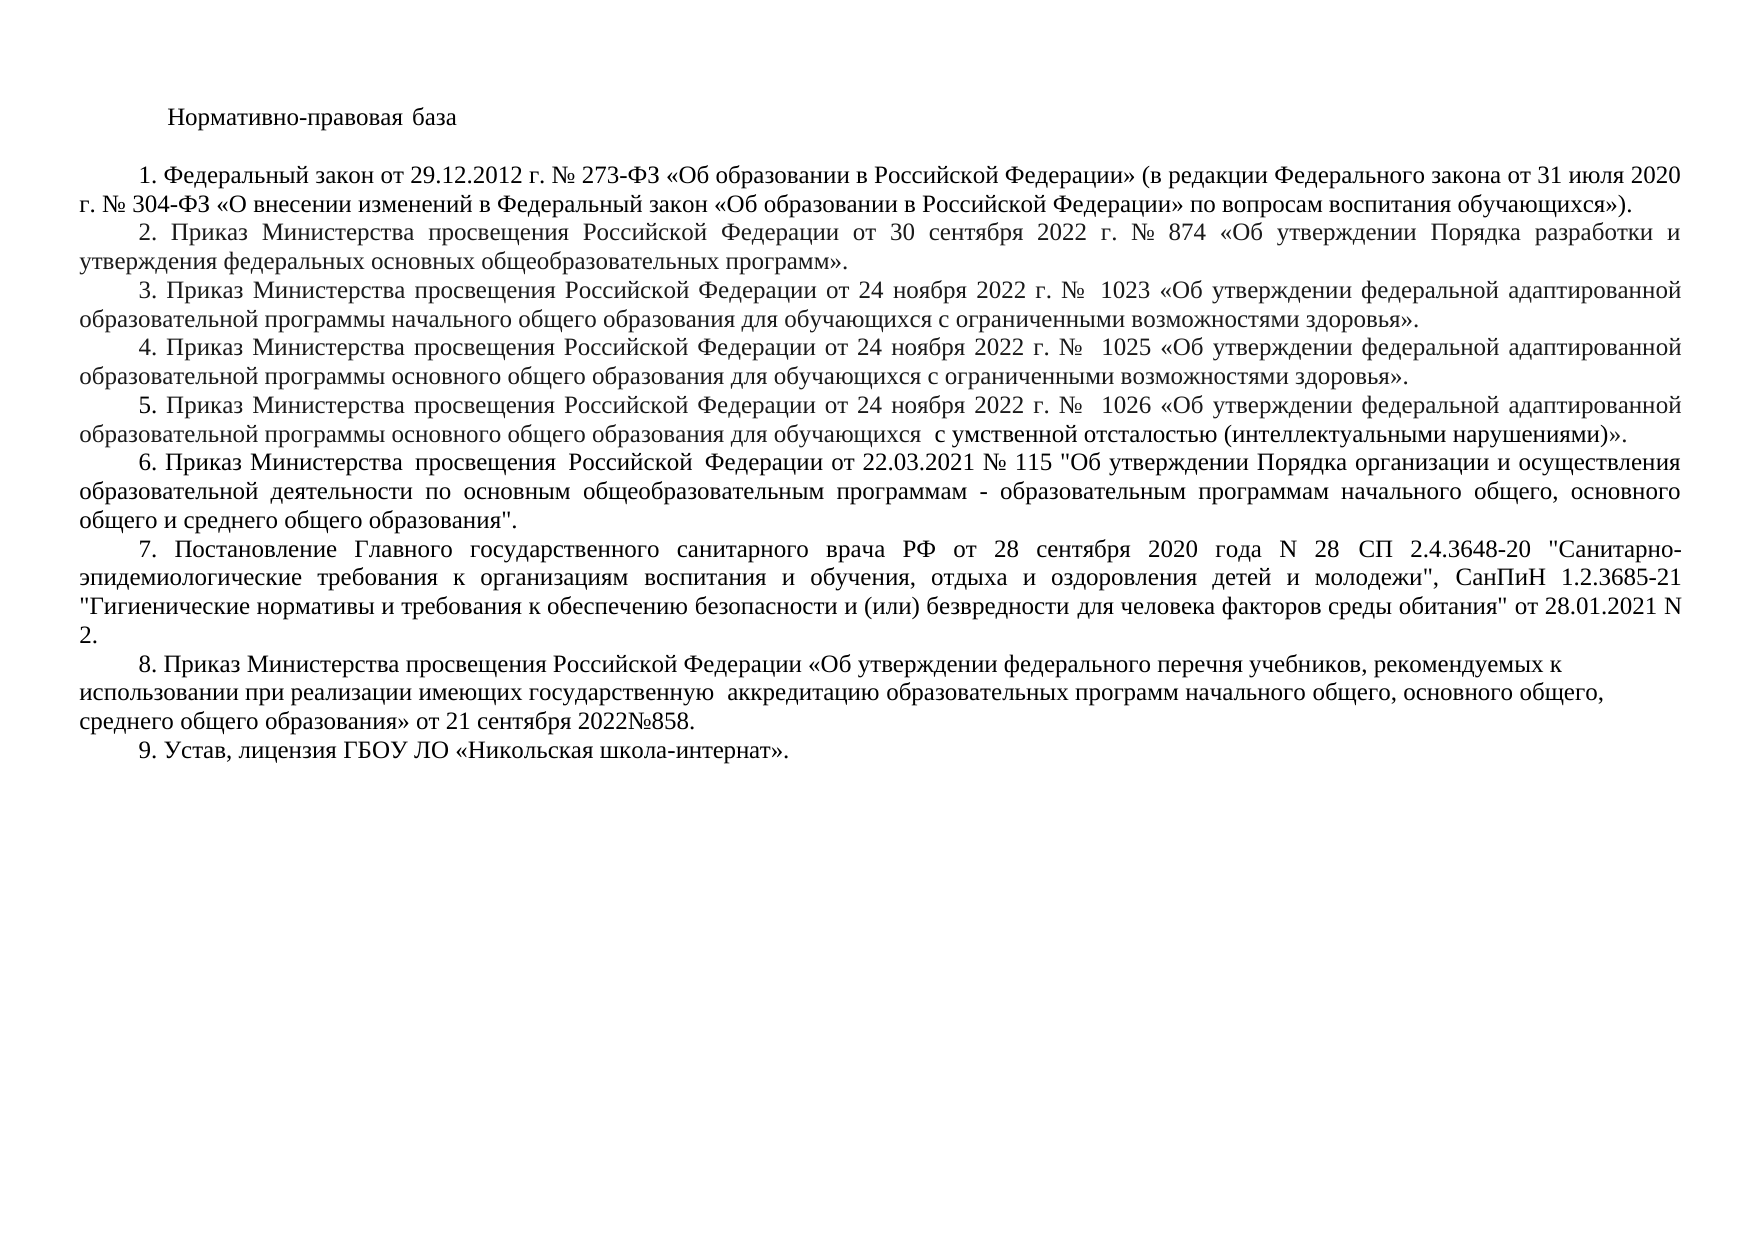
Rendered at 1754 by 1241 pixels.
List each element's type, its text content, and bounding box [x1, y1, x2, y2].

text 5. Приказ Министерства просвещения Российской Федерации от 24 ноября 2022 г. № 1026 «Об утверждении федеральной адаптированной образовательной программы основного общего образования для обучающихся с умственной отсталостью (интеллектуальными нарушениями)». [79, 390, 1682, 447]
text 2. Приказ Министерства просвещения Российской Федерации от 30 сентября 2022 г. № 874 «Об утверждении Порядка разработки и утверждения федеральных основных общеобразовательных программ». [79, 217, 1682, 275]
text Нормативно-правовая база [93, 102, 1682, 131]
text 1. Федеральный закон от 29.12.2012 г. № 273-ФЗ «Об образовании в Российской Федерации» (в редакции Федерального закона от 31 июля 2020 г. № 304-ФЗ «О внесении изменений в Федеральный закон «Об образовании в Российской Федерации» по вопросам воспитания обучающихся»). [79, 160, 1682, 217]
text 8. Приказ Министерства просвещения Российской Федерации «Об утверждении федерального перечня учебников, рекомендуемых к использовании при реализации имеющих государственную аккредитацию образовательных программ начального общего, основного общего, среднего общего образования» от 21 сентября 2022№858. [79, 649, 1682, 735]
text 6. Приказ Министерства просвещения Российской Федерации от 22.03.2021 № 115 "Об утверждении Порядка организации и осуществления образовательной деятельности по основным общеобразовательным программам - образовательным программам начального общего, основного общего и среднего общего образования". [79, 447, 1682, 534]
text 9. Устав, лицензия ГБОУ ЛО «Никольская школа-интернат». [79, 735, 1682, 764]
text 3. Приказ Министерства просвещения Российской Федерации от 24 ноября 2022 г. № 1023 «Об утверждении федеральной адаптированной образовательной программы начального общего образования для обучающихся с ограниченными возможностями здоровья». [79, 275, 1682, 332]
text 7. Постановление Главного государственного санитарного врача РФ от 28 сентября 2020 года N 28 СП 2.4.3648-20 "Санитарно-эпидемиологические требования к организациям воспитания и обучения, отдыха и оздоровления детей и молодежи", СанПиН 1.2.3685-21 "Гигиенические нормативы и требования к обеспечению безопасности и (или) безвредности для человека факторов среды обитания" от 28.01.2021 N 2. [79, 534, 1682, 649]
text 4. Приказ Министерства просвещения Российской Федерации от 24 ноября 2022 г. № 1025 «Об утверждении федеральной адаптированной образовательной программы основного общего образования для обучающихся с ограниченными возможностями здоровья». [79, 332, 1682, 390]
